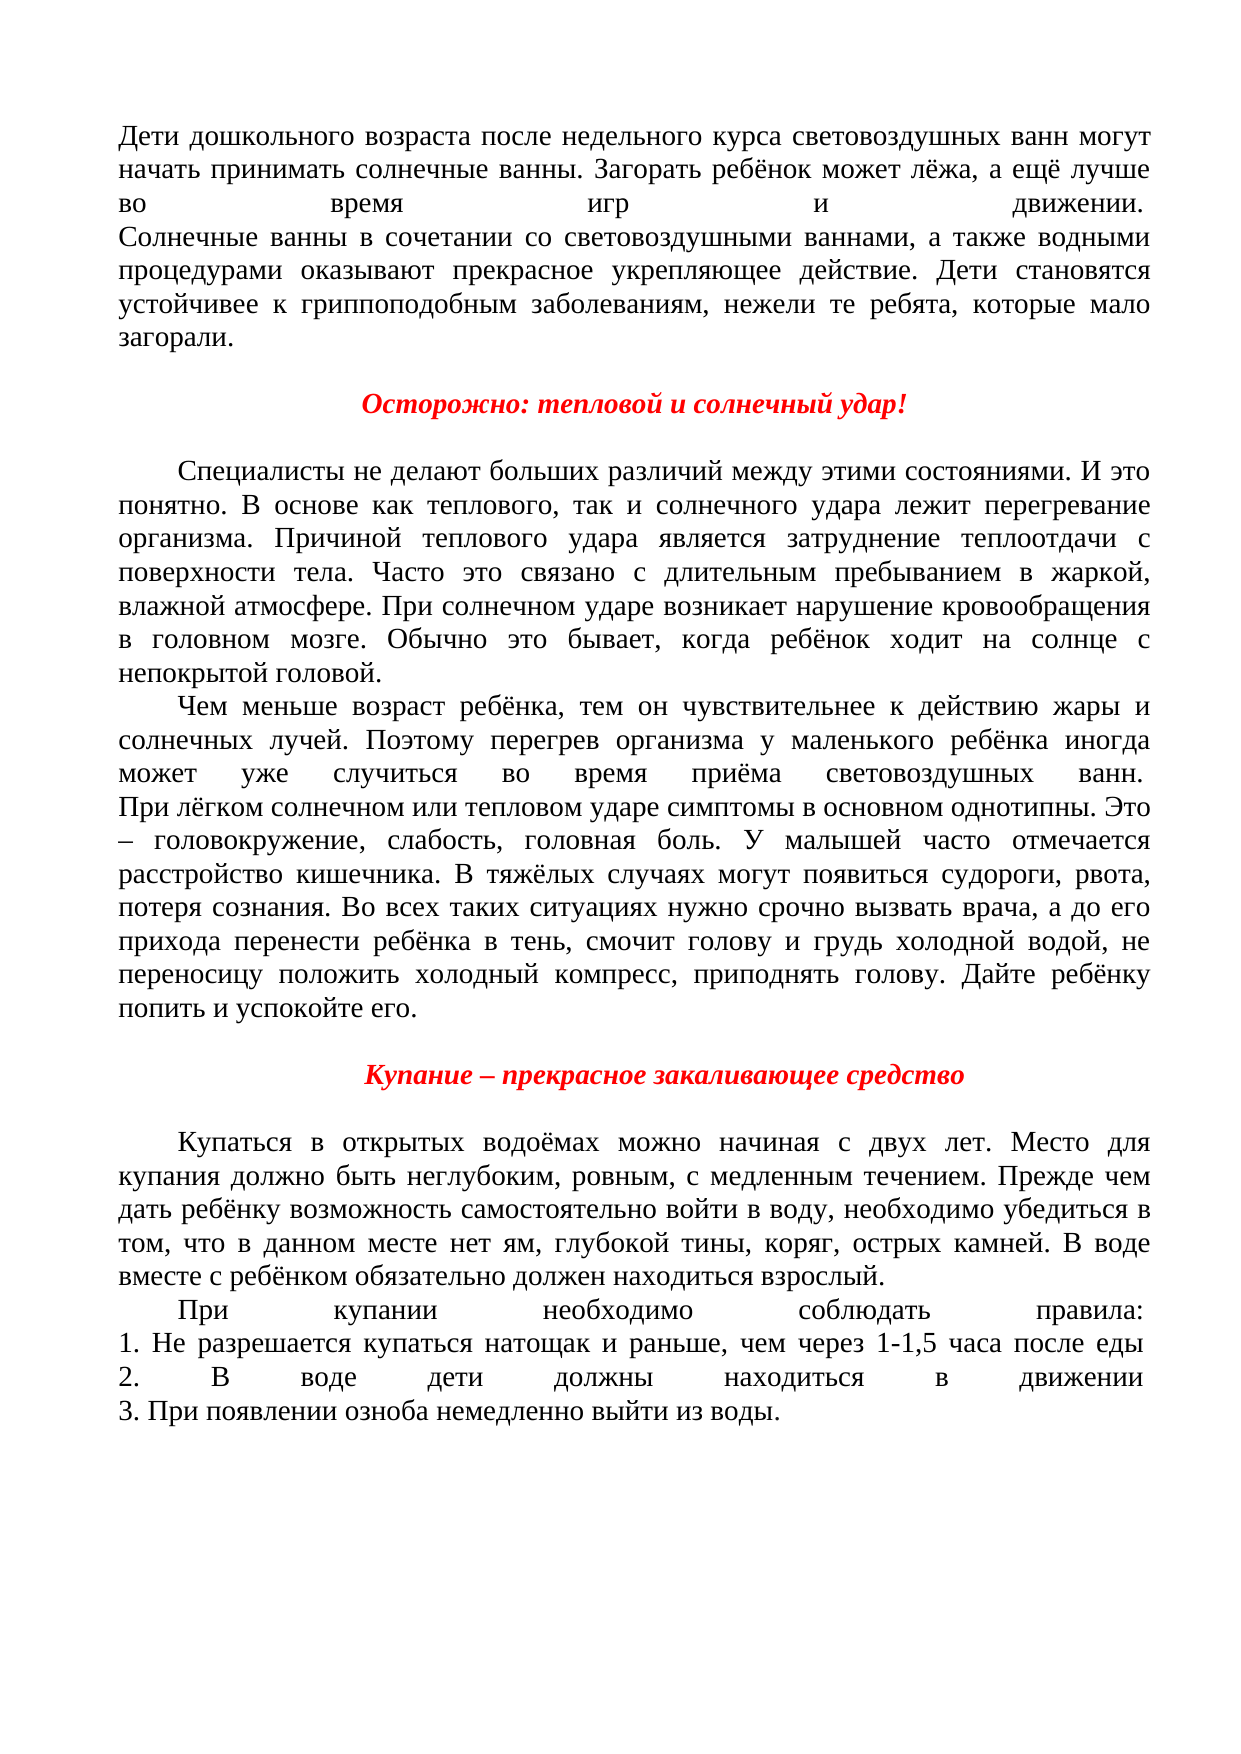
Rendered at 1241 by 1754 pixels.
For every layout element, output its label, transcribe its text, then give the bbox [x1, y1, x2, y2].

text Купаться в открытых водоёмах можно начиная с двух лет. Место для купания должно быть неглубоким, ровным, с медленным течением. Прежде чем дать ребёнку возможность самостоятельно войти в воду, необходимо убедиться в том, что в данном месте нет ям, глубокой тины, коряг, острых камней. В воде вместе с ребёнком обязательно должен находиться взрослый. [118, 1124, 1152, 1292]
text Специалисты не делают больших различий между этими состояниями. И это понятно. В основе как теплового, так и солнечного удара лежит перегревание организма. Причиной теплового удара является затруднение теплоотдачи с поверхности тела. Часто это связано с длительным пребыванием в жаркой, влажной атмосфере. При солнечном ударе возникает нарушение кровообращения в головном мозге. Обычно это бывает, когда ребёнок ходит на солнце с непокрытой головой. [118, 453, 1152, 688]
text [118, 118, 1152, 353]
text Осторожно: тепловой и солнечный удар! [118, 353, 1152, 420]
text Чем меньше возраст ребёнка, тем он чувствительнее к действию жары и солнечных лучей. Поэтому перегрев организма у маленького ребёнка иногда может уже случиться во время приёма световоздушных ванн. При лёгком солнечном или тепловом ударе симптомы в основном однотипны. Это – головокружение, слабость, головная боль. У малышей часто отмечается расстройство кишечника. В тяжёлых случаях могут появиться судороги, рвота, потеря сознания. Во всех таких ситуациях нужно срочно вызвать врача, а до его прихода перенести ребёнка в тень, смочит голову и грудь холодной водой, не переносицу положить холодный компресс, приподнять голову. Дайте ребёнку попить и успокойте его. [118, 688, 1152, 1024]
text При купании необходимо соблюдать правила: 1. Не разрешается купаться натощак и раньше, чем через 1-1,5 часа после еды 2. В воде дети должны находиться в движении 3. При появлении озноба немедленно выйти из воды. [118, 1292, 1152, 1426]
text Купание – прекрасное закаливающее средство [118, 1057, 1152, 1091]
